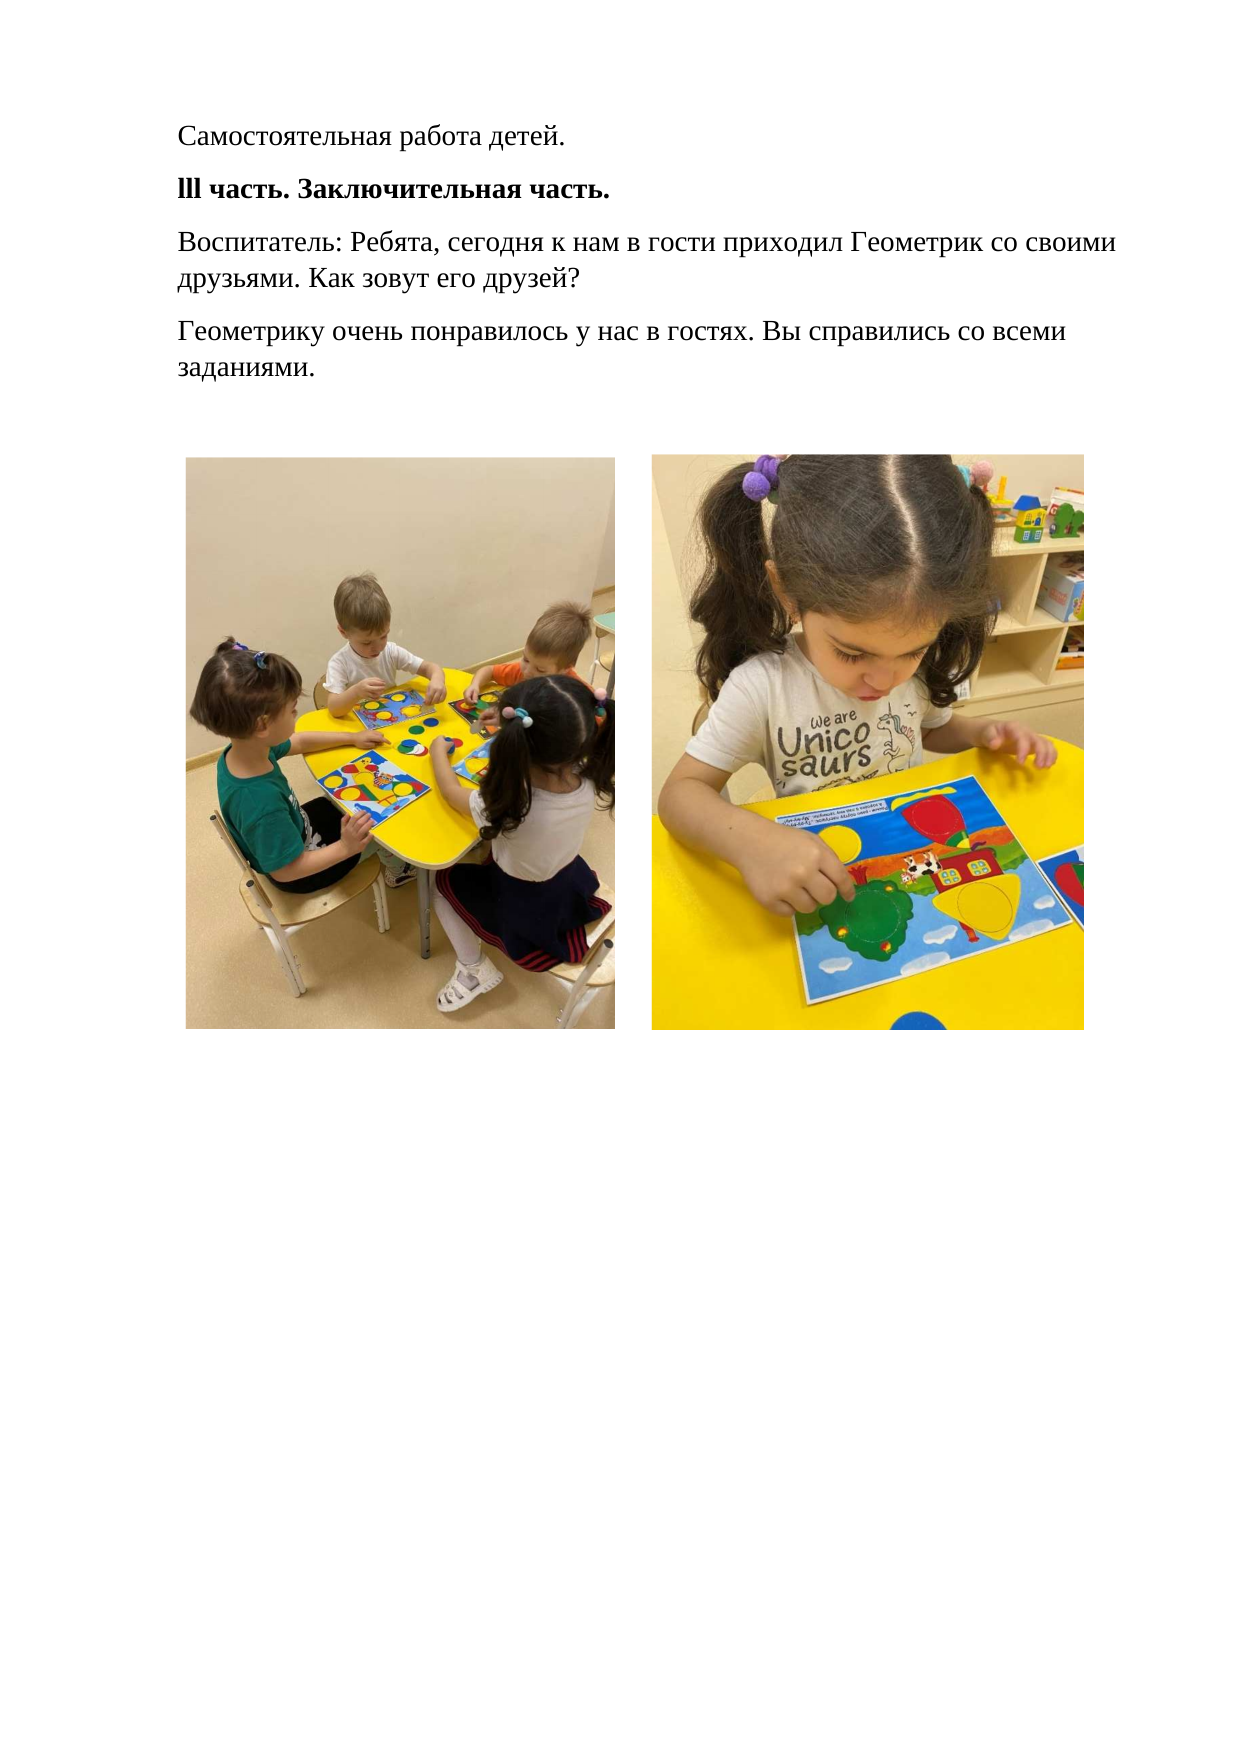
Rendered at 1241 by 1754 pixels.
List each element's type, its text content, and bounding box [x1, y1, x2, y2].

picture [652, 455, 1084, 1030]
text Самостоятельная работа детей. [177, 118, 1152, 152]
text Воспитатель: Ребята, сегодня к нам в гости приходил Геометрик со своими друзьями. Как зовут его друзей? [177, 224, 1152, 293]
text lll часть. Заключительная часть. [177, 171, 1152, 204]
text Геометрику очень понравилось у нас в гостях. Вы справились со всеми заданиями. [177, 313, 1152, 382]
picture [186, 458, 615, 1029]
